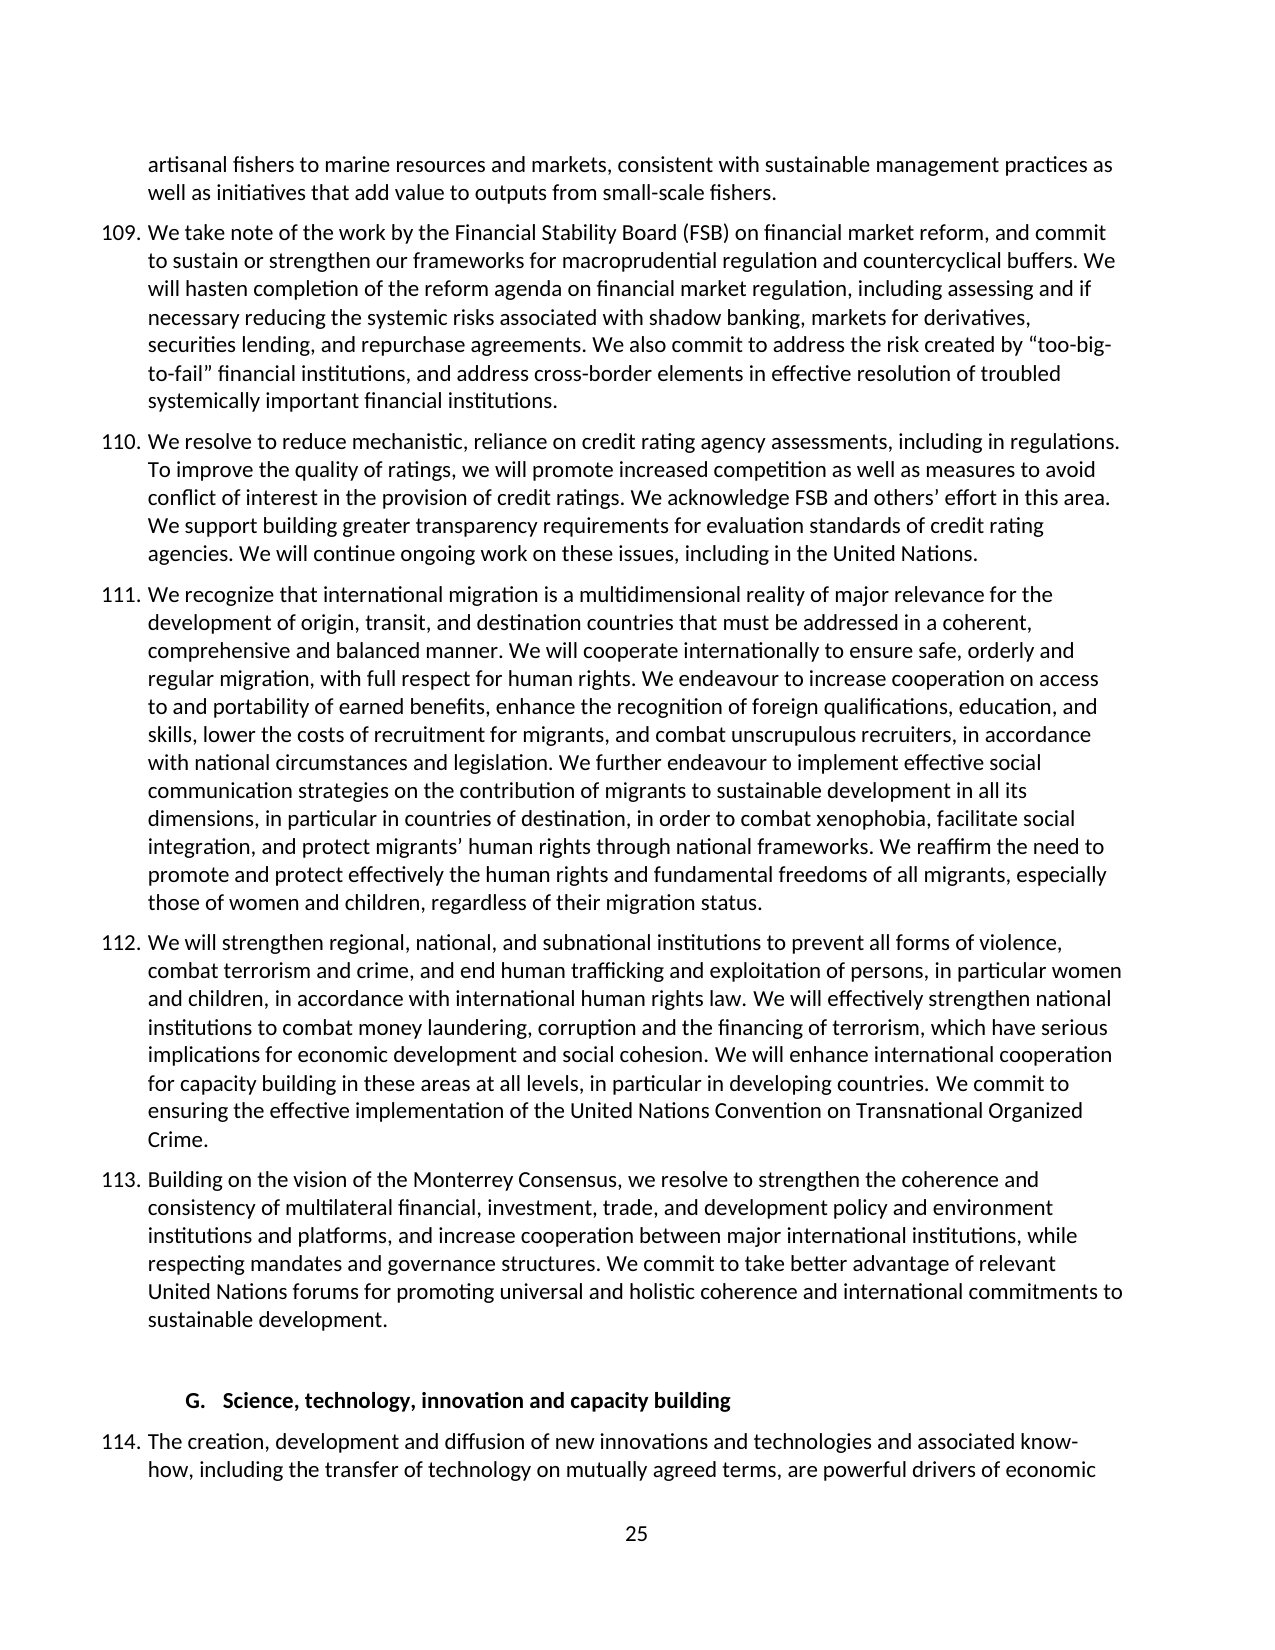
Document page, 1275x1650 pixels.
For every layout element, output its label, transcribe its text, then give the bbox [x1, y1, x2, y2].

list We recognize that international migration is a multidimensional reality of major relevance for the development of origin, transit, and destination countries that must be addressed in a coherent, comprehensive and balanced manner. We will cooperate internationally to ensure safe, orderly and regular migration, with full respect for human rights. We endeavour to increase cooperation on access to and portability of earned benefits, enhance the recognition of foreign qualifications, education, and skills, lower the costs of recruitment for migrants, and combat unscrupulous recruiters, in accordance with national circumstances and legislation. We further endeavour to implement effective social communication strategies on the contribution of migrants to sustainable development in all its dimensions, in particular in countries of destination, in order to combat xenophobia, facilitate social integration, and protect migrants’ human rights through national frameworks. We reaffirm the need to promote and protect effectively the human rights and fundamental freedoms of all migrants, especially those of women and children, regardless of their migration status. [101, 580, 1125, 916]
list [101, 1427, 1125, 1483]
list We resolve to reduce mechanistic, reliance on credit rating agency assessments, including in regulations. To improve the quality of ratings, we will promote increased competition as well as measures to avoid conflict of interest in the provision of credit ratings. We acknowledge FSB and others’ effort in this area. We support building greater transparency requirements for evaluation standards of credit rating agencies. We will continue ongoing work on these issues, including in the United Nations. [101, 427, 1125, 567]
list We take note of the work by the Financial Stability Board (FSB) on financial market reform, and commit to sustain or strengthen our frameworks for macroprudential regulation and countercyclical buffers. We will hasten completion of the reform agenda on financial market regulation, including assessing and if necessary reducing the systemic risks associated with shadow banking, markets for derivatives, securities lending, and repurchase agreements. We also commit to address the risk created by “too-big-to-fail” financial institutions, and address cross-border elements in effective resolution of troubled systemically important financial institutions. [101, 218, 1125, 415]
list Building on the vision of the Monterrey Consensus, we resolve to strengthen the coherence and consistency of multilateral financial, investment, trade, and development policy and environment institutions and platforms, and increase cooperation between major international institutions, while respecting mandates and governance structures. We commit to take better advantage of relevant United Nations forums for promoting universal and holistic coherence and international commitments to sustainable development. [101, 1165, 1125, 1333]
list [101, 150, 1125, 206]
subtitle G. Science, technology, innovation and capacity building [185, 1386, 1125, 1414]
list We will strengthen regional, national, and subnational institutions to prevent all forms of violence, combat terrorism and crime, and end human trafficking and exploitation of persons, in particular women and children, in accordance with international human rights law. We will effectively strengthen national institutions to combat money laundering, corruption and the financing of terrorism, which have serious implications for economic development and social cohesion. We will enhance international cooperation for capacity building in these areas at all levels, in particular in developing countries. We commit to ensuring the effective implementation of the United Nations Convention on Transnational Organized Crime. [101, 928, 1125, 1153]
